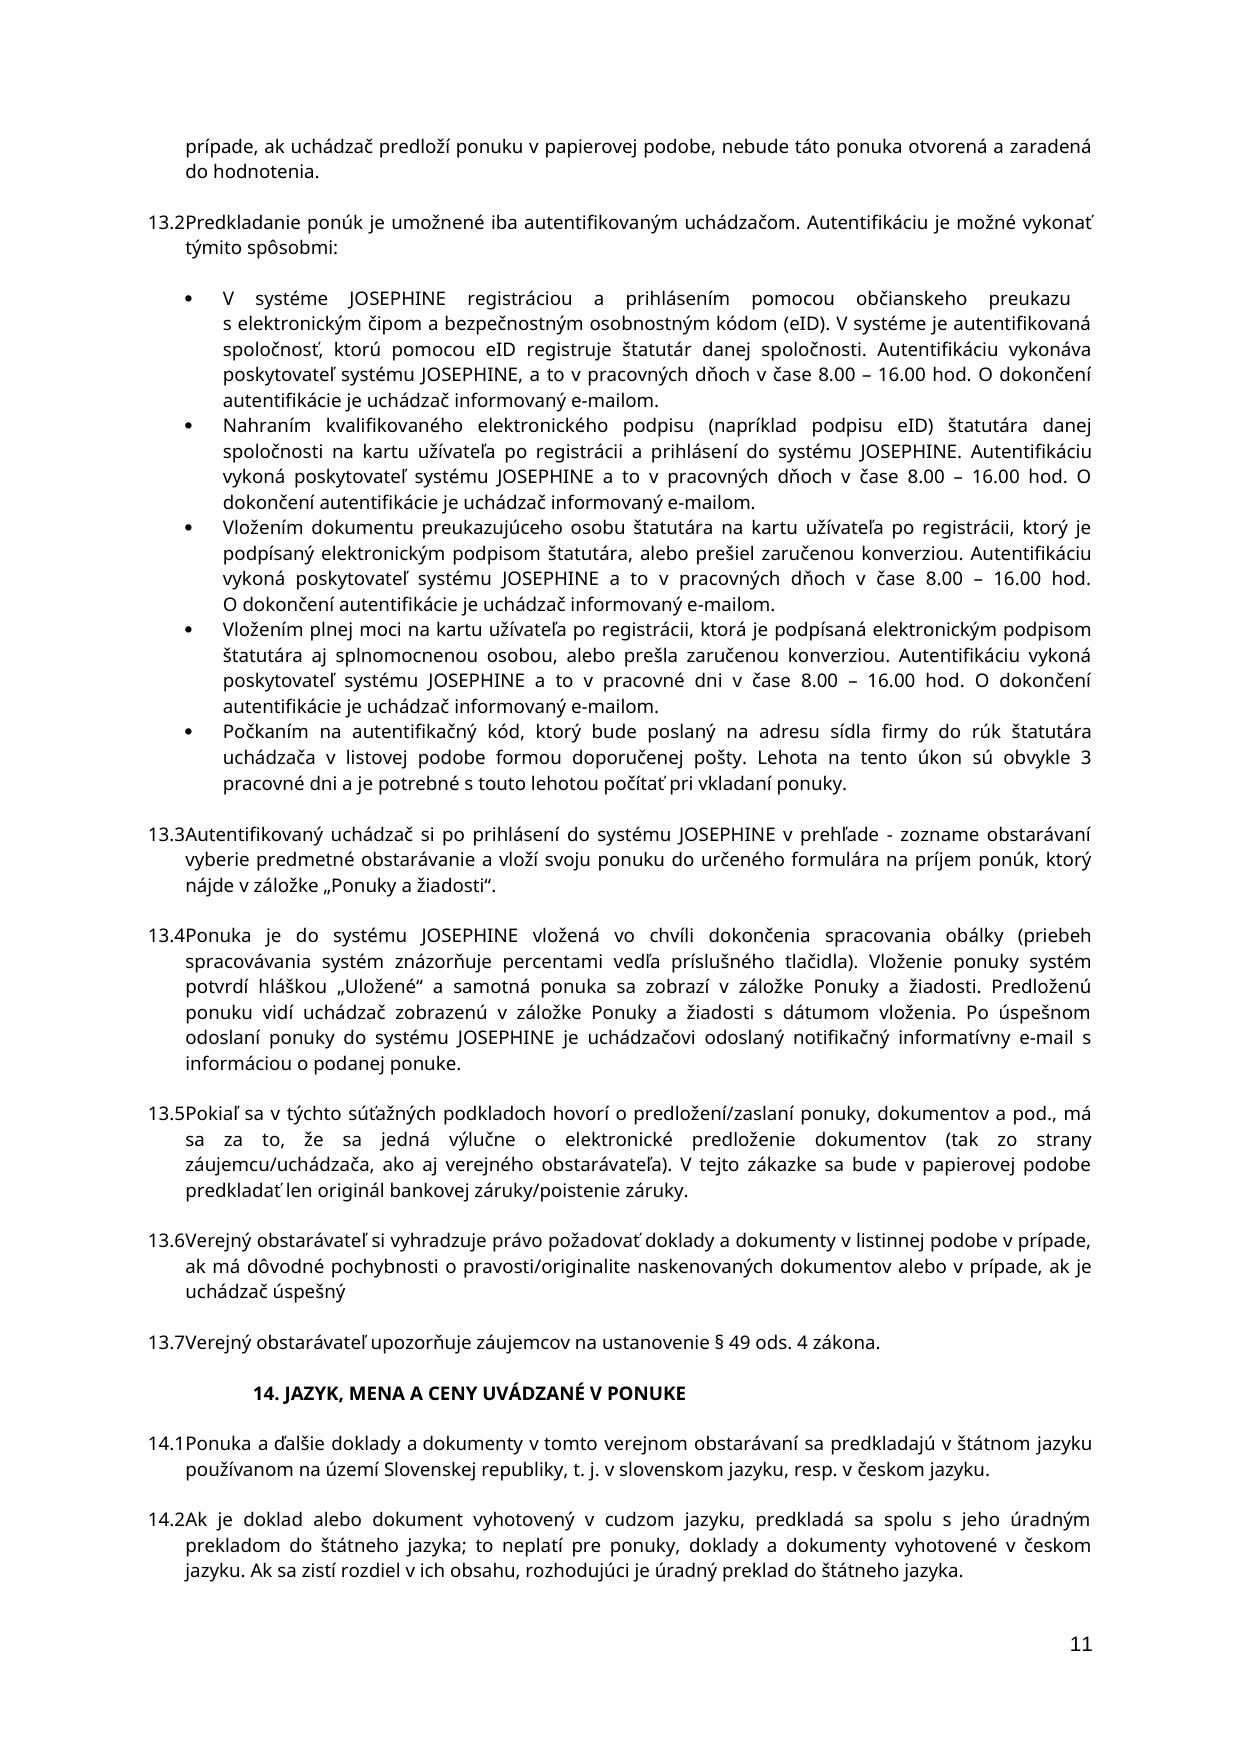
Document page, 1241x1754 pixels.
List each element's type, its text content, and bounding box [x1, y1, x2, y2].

list Autentifikovaný uchádzač si po prihlásení do systému JOSEPHINE v prehľade - zozname obstarávaní vyberie predmetné obstarávanie a vloží svoju ponuku do určeného formulára na príjem ponúk, ktorý nájde v záložke „Ponuky a žiadosti“. [148, 821, 1092, 897]
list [148, 133, 1092, 184]
list Vložením dokumentu preukazujúceho osobu štatutára na kartu užívateľa po registrácii, ktorý je podpísaný elektronickým podpisom štatutára, alebo prešiel zaručenou konverziou. Autentifikáciu vykoná poskytovateľ systému JOSEPHINE a to v pracovných dňoch v čase 8.00 – 16.00 hod. O dokončení autentifikácie je uchádzač informovaný e-mailom. [185, 515, 1092, 617]
list Vložením plnej moci na kartu užívateľa po registrácii, ktorá je podpísaná elektronickým podpisom štatutára aj splnomocnenou osobou, alebo prešla zaručenou konverziou. Autentifikáciu vykoná poskytovateľ systému JOSEPHINE a to v pracovné dni v čase 8.00 – 16.00 hod. O dokončení autentifikácie je uchádzač informovaný e-mailom. [185, 617, 1092, 719]
list Ponuka a ďalšie doklady a dokumenty v tomto verejnom obstarávaní sa predkladajú v štátnom jazyku používanom na území Slovenskej republiky, t. j. v slovenskom jazyku, resp. v českom jazyku. [148, 1430, 1092, 1481]
list Ponuka je do systému JOSEPHINE vložená vo chvíli dokončenia spracovania obálky (priebeh spracovávania systém znázorňuje percentami vedľa príslušného tlačidla). Vloženie ponuky systém potvrdí hláškou „Uložené“ a samotná ponuka sa zobrazí v záložke Ponuky a žiadosti. Predloženú ponuku vidí uchádzač zobrazenú v záložke Ponuky a žiadosti s dátumom vloženia. Po úspešnom odoslaní ponuky do systému JOSEPHINE je uchádzačovi odoslaný notifikačný informatívny e-mail s informáciou o podanej ponuke. [148, 922, 1092, 1076]
list Verejný obstarávateľ si vyhradzuje právo požadovať doklady a dokumenty v listinnej podobe v prípade, ak má dôvodné pochybnosti o pravosti/originalite naskenovaných dokumentov alebo v prípade, ak je uchádzač úspešný [148, 1228, 1092, 1304]
list Nahraním kvalifikovaného elektronického podpisu (napríklad podpisu eID) štatutára danej spoločnosti na kartu užívateľa po registrácii a prihlásení do systému JOSEPHINE. Autentifikáciu vykoná poskytovateľ systému JOSEPHINE a to v pracovných dňoch v čase 8.00 – 16.00 hod. O dokončení autentifikácie je uchádzač informovaný e-mailom. [185, 413, 1092, 515]
list Počkaním na autentifikačný kód, ktorý bude poslaný na adresu sídla firmy do rúk štatutára uchádzača v listovej podobe formou doporučenej pošty. Lehota na tento úkon sú obvykle 3 pracovné dni a je potrebné s touto lehotou počítať pri vkladaní ponuky. [185, 719, 1092, 795]
list Verejný obstarávateľ upozorňuje záujemcov na ustanovenie § 49 ods. 4 zákona. [148, 1329, 1092, 1355]
subtitle 14. JAZYK, MENA A CENY UVÁDZANÉ V PONUKE [253, 1380, 1092, 1405]
list Pokiaľ sa v týchto súťažných podkladoch hovorí o predložení/zaslaní ponuky, dokumentov a pod., má sa za to, že sa jedná výlučne o elektronické predloženie dokumentov (tak zo strany záujemcu/uchádzača, ako aj verejného obstarávateľa). V tejto zákazke sa bude v papierovej podobe predkladať len originál bankovej záruky/poistenie záruky. [148, 1101, 1092, 1203]
list Ak je doklad alebo dokument vyhotovený v cudzom jazyku, predkladá sa spolu s jeho úradným prekladom do štátneho jazyka; to neplatí pre ponuky, doklady a dokumenty vyhotovené v českom jazyku. Ak sa zistí rozdiel v ich obsahu, rozhodujúci je úradný preklad do štátneho jazyka. [148, 1506, 1092, 1583]
list V systéme JOSEPHINE registráciou a prihlásením pomocou občianskeho preukazu s elektronickým čipom a bezpečnostným osobnostným kódom (eID). V systéme je autentifikovaná spoločnosť, ktorú pomocou eID registruje štatutár danej spoločnosti. Autentifikáciu vykonáva poskytovateľ systému JOSEPHINE, a to v pracovných dňoch v čase 8.00 – 16.00 hod. O dokončení autentifikácie je uchádzač informovaný e-mailom. [185, 285, 1092, 413]
list Predkladanie ponúk je umožnené iba autentifikovaným uchádzačom. Autentifikáciu je možné vykonať týmito spôsobmi: [148, 209, 1092, 260]
